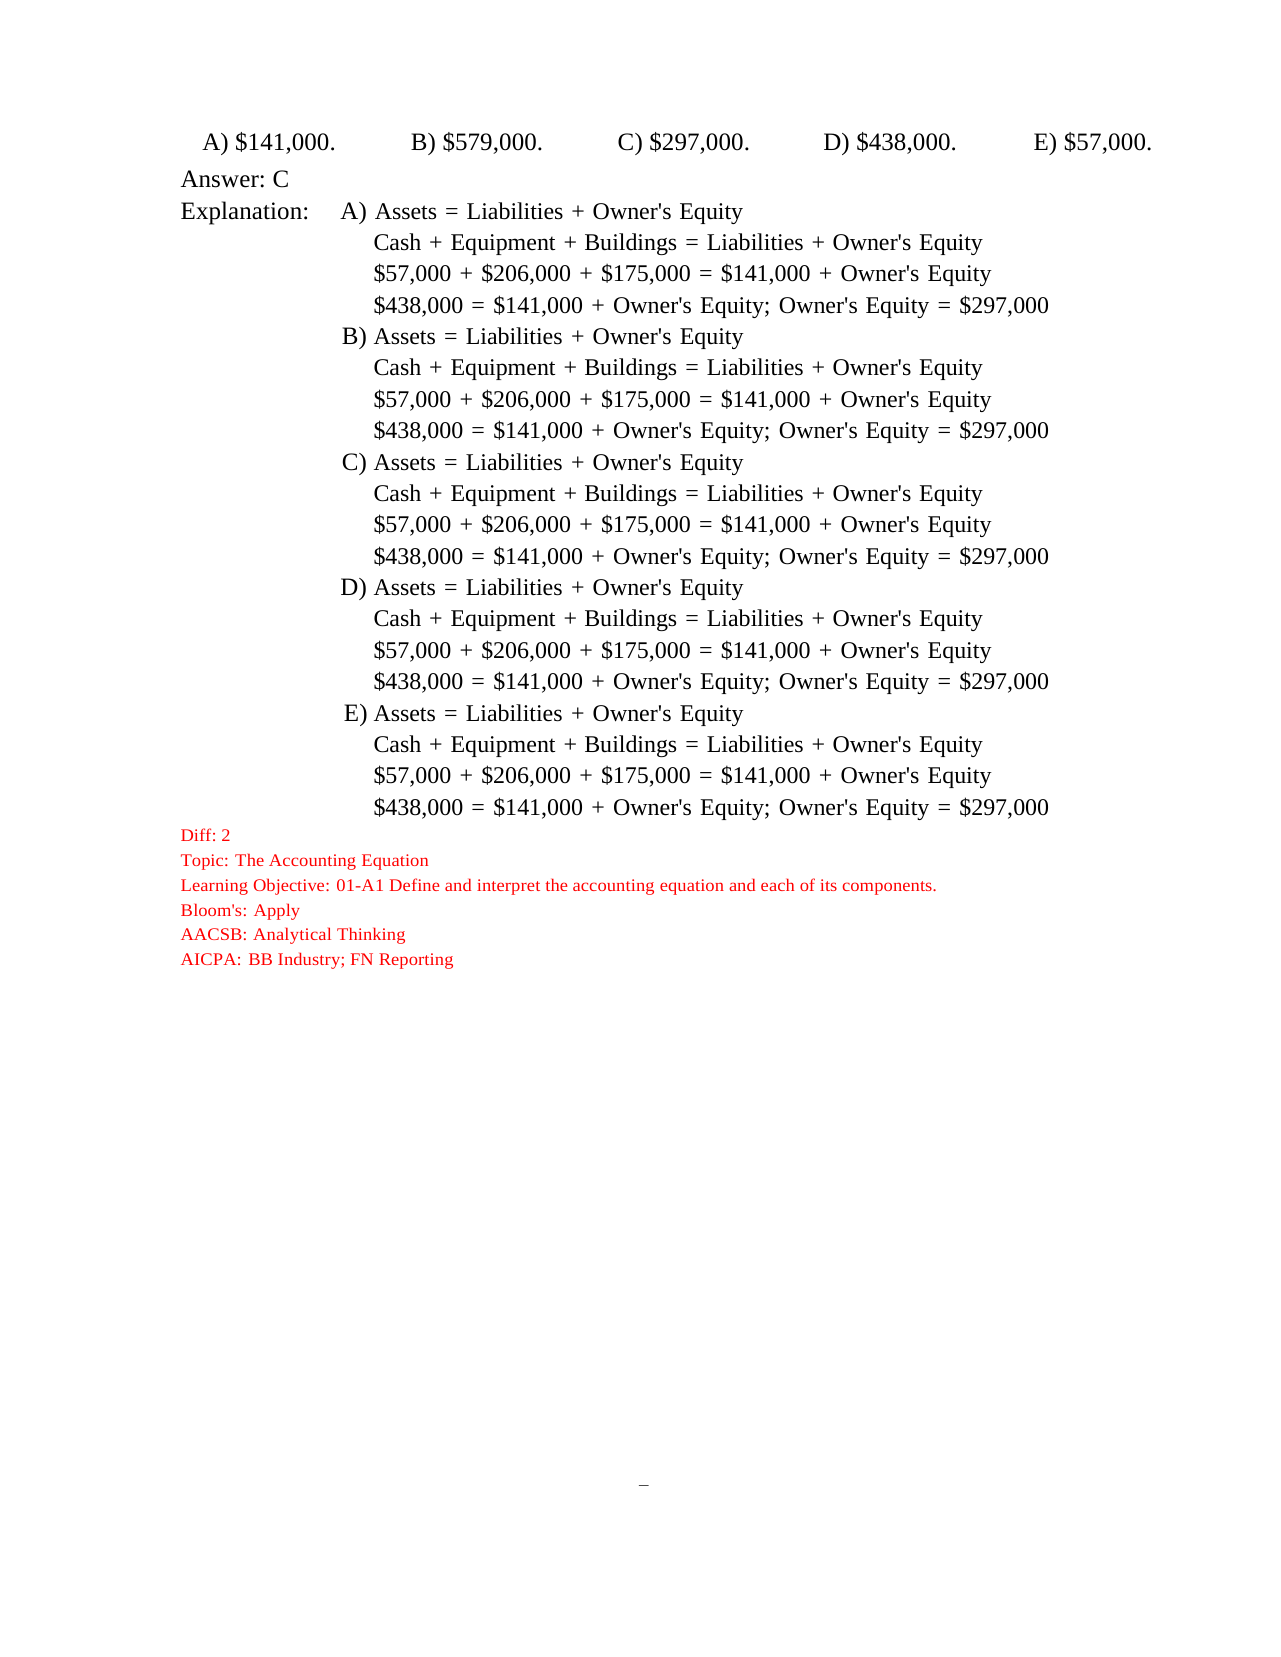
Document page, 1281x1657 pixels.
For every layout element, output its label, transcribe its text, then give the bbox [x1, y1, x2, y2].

subtitle A) $141,000. B) $579,000. C) $297,000. D) $438,000. E) $57,000. [151, 127, 1203, 156]
list Assets = Liabilities + Owner's Equity [343, 698, 1203, 727]
text $438,000 = $141,000 + Owner's Equity; Owner's Equity = $297,000 [373, 667, 1147, 695]
text $438,000 = $141,000 + Owner's Equity; Owner's Equity = $297,000 [373, 793, 1147, 820]
text $438,000 = $141,000 + Owner's Equity; Owner's Equity = $297,000 [373, 291, 1147, 318]
text $57,000 + $206,000 + $175,000 = $141,000 + Owner's Equity [373, 259, 1147, 287]
text $57,000 + $206,000 + $175,000 = $141,000 + Owner's Equity [373, 385, 1147, 412]
text Explanation: A) Assets = Liabilities + Owner's Equity [180, 196, 1203, 225]
text Cash + Equipment + Buildings = Liabilities + Owner's Equity [373, 604, 1147, 632]
text Answer: C [180, 164, 1147, 193]
text $57,000 + $206,000 + $175,000 = $141,000 + Owner's Equity [373, 510, 1147, 538]
text Cash + Equipment + Buildings = Liabilities + Owner's Equity [373, 228, 1147, 255]
text Diff: 2 [180, 825, 1147, 845]
text Cash + Equipment + Buildings = Liabilities + Owner's Equity [373, 353, 1147, 381]
text $57,000 + $206,000 + $175,000 = $141,000 + Owner's Equity [373, 636, 1147, 663]
list Assets = Liabilities + Owner's Equity [342, 321, 1203, 350]
text Learning Objective: 01-A1 Define and interpret the accounting equation and each of its components. Bloom's: Apply [180, 875, 984, 920]
text $57,000 + $206,000 + $175,000 = $141,000 + Owner's Equity [373, 761, 1147, 789]
text AACSB: Analytical Thinking AICPA: BB Industry; FN Reporting [180, 924, 465, 969]
text $438,000 = $141,000 + Owner's Equity; Owner's Equity = $297,000 [373, 416, 1147, 444]
text Cash + Equipment + Buildings = Liabilities + Owner's Equity [373, 730, 1147, 757]
list Assets = Liabilities + Owner's Equity [342, 447, 1203, 476]
text Cash + Equipment + Buildings = Liabilities + Owner's Equity [373, 479, 1147, 506]
text $438,000 = $141,000 + Owner's Equity; Owner's Equity = $297,000 [373, 542, 1147, 569]
text Topic: The Accounting Equation [180, 850, 1147, 870]
list Assets = Liabilities + Owner's Equity [340, 572, 1203, 601]
